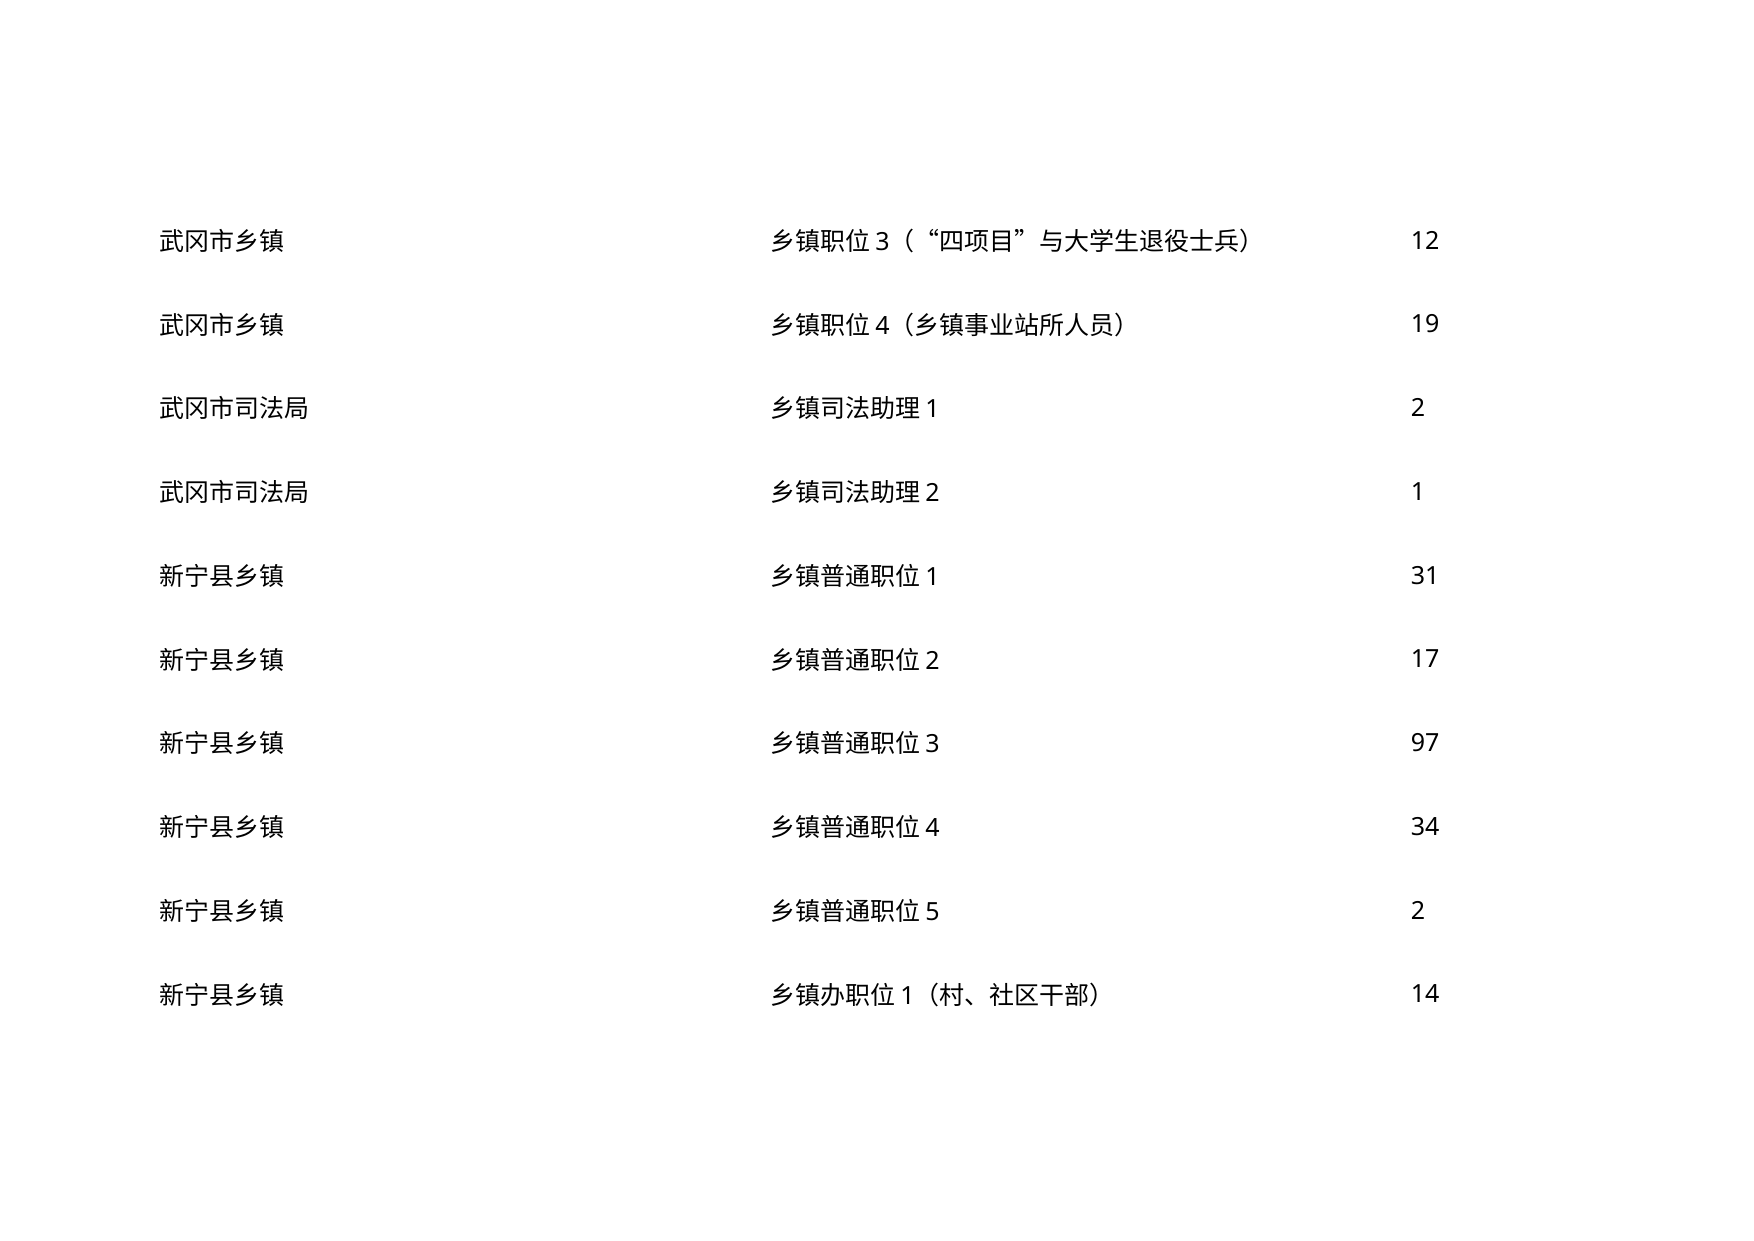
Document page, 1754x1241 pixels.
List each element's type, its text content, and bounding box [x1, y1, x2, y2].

table_cell 31 [1401, 533, 1577, 616]
table_cell 2 [1401, 365, 1577, 449]
table_cell 14 [1401, 951, 1577, 1035]
table_cell 19 [1401, 281, 1577, 365]
table_cell 乡镇普通职位5 [761, 868, 1401, 951]
table_cell 17 [1401, 616, 1577, 700]
table_cell 乡镇司法助理1 [761, 365, 1401, 449]
table_cell 武冈市乡镇 [150, 198, 761, 281]
table_cell 2 [1401, 868, 1577, 951]
table_cell 12 [1401, 198, 1577, 281]
table_cell 新宁县乡镇 [150, 784, 761, 868]
table_cell 乡镇普通职位4 [761, 784, 1401, 868]
table_cell 乡镇普通职位3 [761, 700, 1401, 784]
table_cell 新宁县乡镇 [150, 868, 761, 951]
table_cell 乡镇普通职位1 [761, 533, 1401, 616]
table_cell 34 [1401, 784, 1577, 868]
table_cell 乡镇职位4（乡镇事业站所人员） [761, 281, 1401, 365]
table_cell 97 [1401, 700, 1577, 784]
table_cell 乡镇办职位1（村、社区干部） [761, 951, 1401, 1035]
table_cell 武冈市司法局 [150, 449, 761, 533]
table_cell 乡镇司法助理2 [761, 449, 1401, 533]
table_cell 新宁县乡镇 [150, 951, 761, 1035]
table_cell 武冈市司法局 [150, 365, 761, 449]
table_cell 新宁县乡镇 [150, 533, 761, 616]
table_cell 新宁县乡镇 [150, 616, 761, 700]
table_cell 武冈市乡镇 [150, 281, 761, 365]
table_cell 乡镇普通职位2 [761, 616, 1401, 700]
table_cell 新宁县乡镇 [150, 700, 761, 784]
table_cell 1 [1401, 449, 1577, 533]
table_cell 乡镇职位3（“四项目”与大学生退役士兵） [761, 198, 1401, 281]
